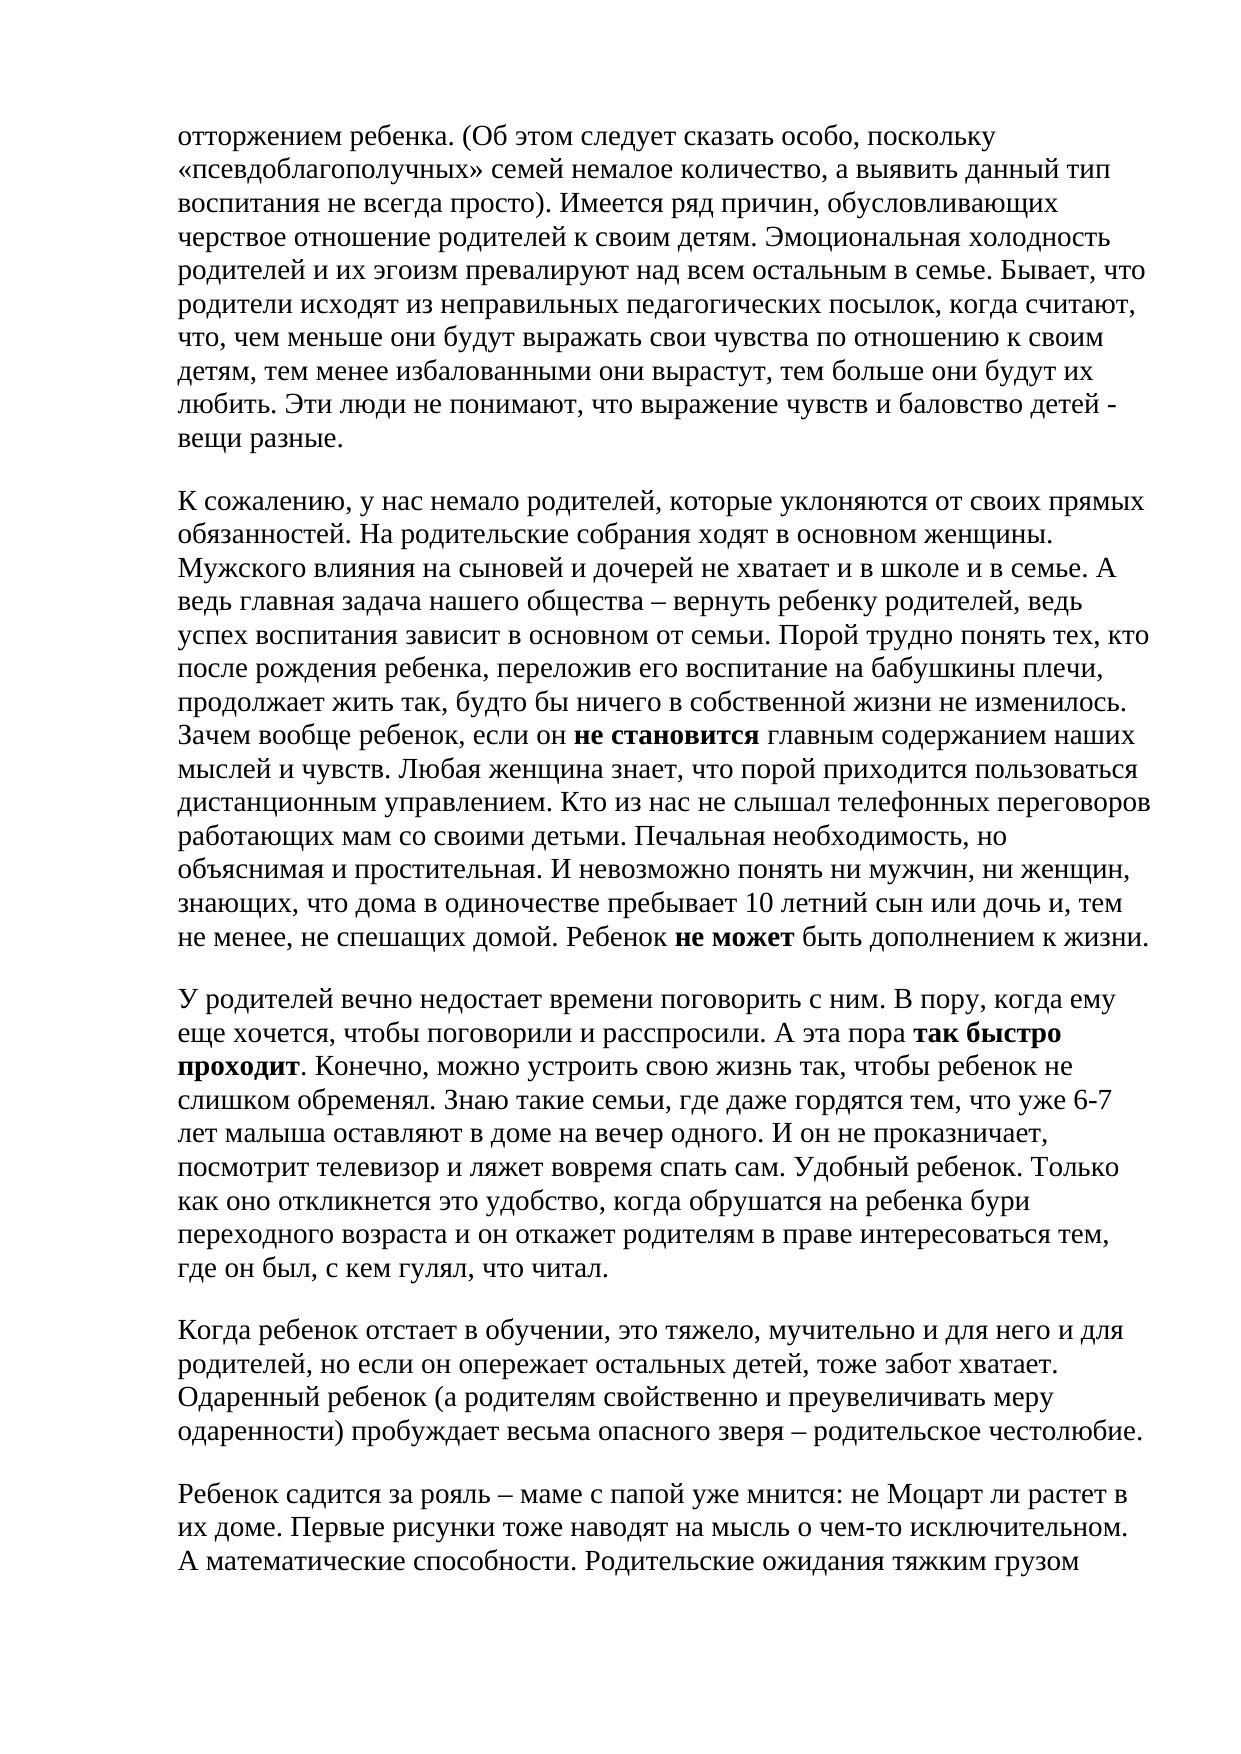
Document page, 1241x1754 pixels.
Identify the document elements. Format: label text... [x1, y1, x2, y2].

text К сожалению, у нас немало родителей, которые уклоняются от своих прямых обязанностей. На родительские собрания ходят в основном женщины. Мужского влияния на сыновей и дочерей не хватает и в школе и в семье. А ведь главная задача нашего общества – вернуть ребенку родителей, ведь успех воспитания зависит в основном от семьи. Порой трудно понять тех, кто после рождения ребенка, переложив его воспитание на бабушкины плечи, продолжает жить так, будто бы ничего в собственной жизни не изменилось. Зачем вообще ребенок, если он не становится главным содержанием наших мыслей и чувств. Любая женщина знает, что порой приходится пользоваться дистанционным управлением. Кто из нас не слышал телефонных переговоров работающих мам со своими детьми. Печальная необходимость, но объяснимая и простительная. И невозможно понять ни мужчин, ни женщин, знающих, что дома в одиночестве пребывает 10 летний сын или дочь и, тем не менее, не спешащих домой. Ребенок не может быть дополнением к жизни. [177, 483, 1152, 952]
text У родителей вечно недостает времени поговорить с ним. В пору, когда ему еще хочется, чтобы поговорили и расспросили. А эта пора так быстро проходит. Конечно, можно устроить свою жизнь так, чтобы ребенок не слишком обременял. Знаю такие семьи, где даже гордятся тем, что уже 6-7 лет малыша оставляют в доме на вечер одного. И он не проказничает, посмотрит телевизор и ляжет вовремя спать сам. Удобный ребенок. Только как оно откликнется это удобство, когда обрушатся на ребенка бури переходного возраста и он откажет родителям в праве интересоваться тем, где он был, с кем гулял, что читал. [177, 981, 1152, 1283]
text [177, 118, 1152, 453]
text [177, 1476, 1152, 1576]
text Когда ребенок отстает в обучении, это тяжело, мучительно и для него и для родителей, но если он опережает остальных детей, тоже забот хватает. Одаренный ребенок (а родителям свойственно и преувеличивать меру одаренности) пробуждает весьма опасного зверя – родительское честолюбие. [177, 1312, 1152, 1447]
